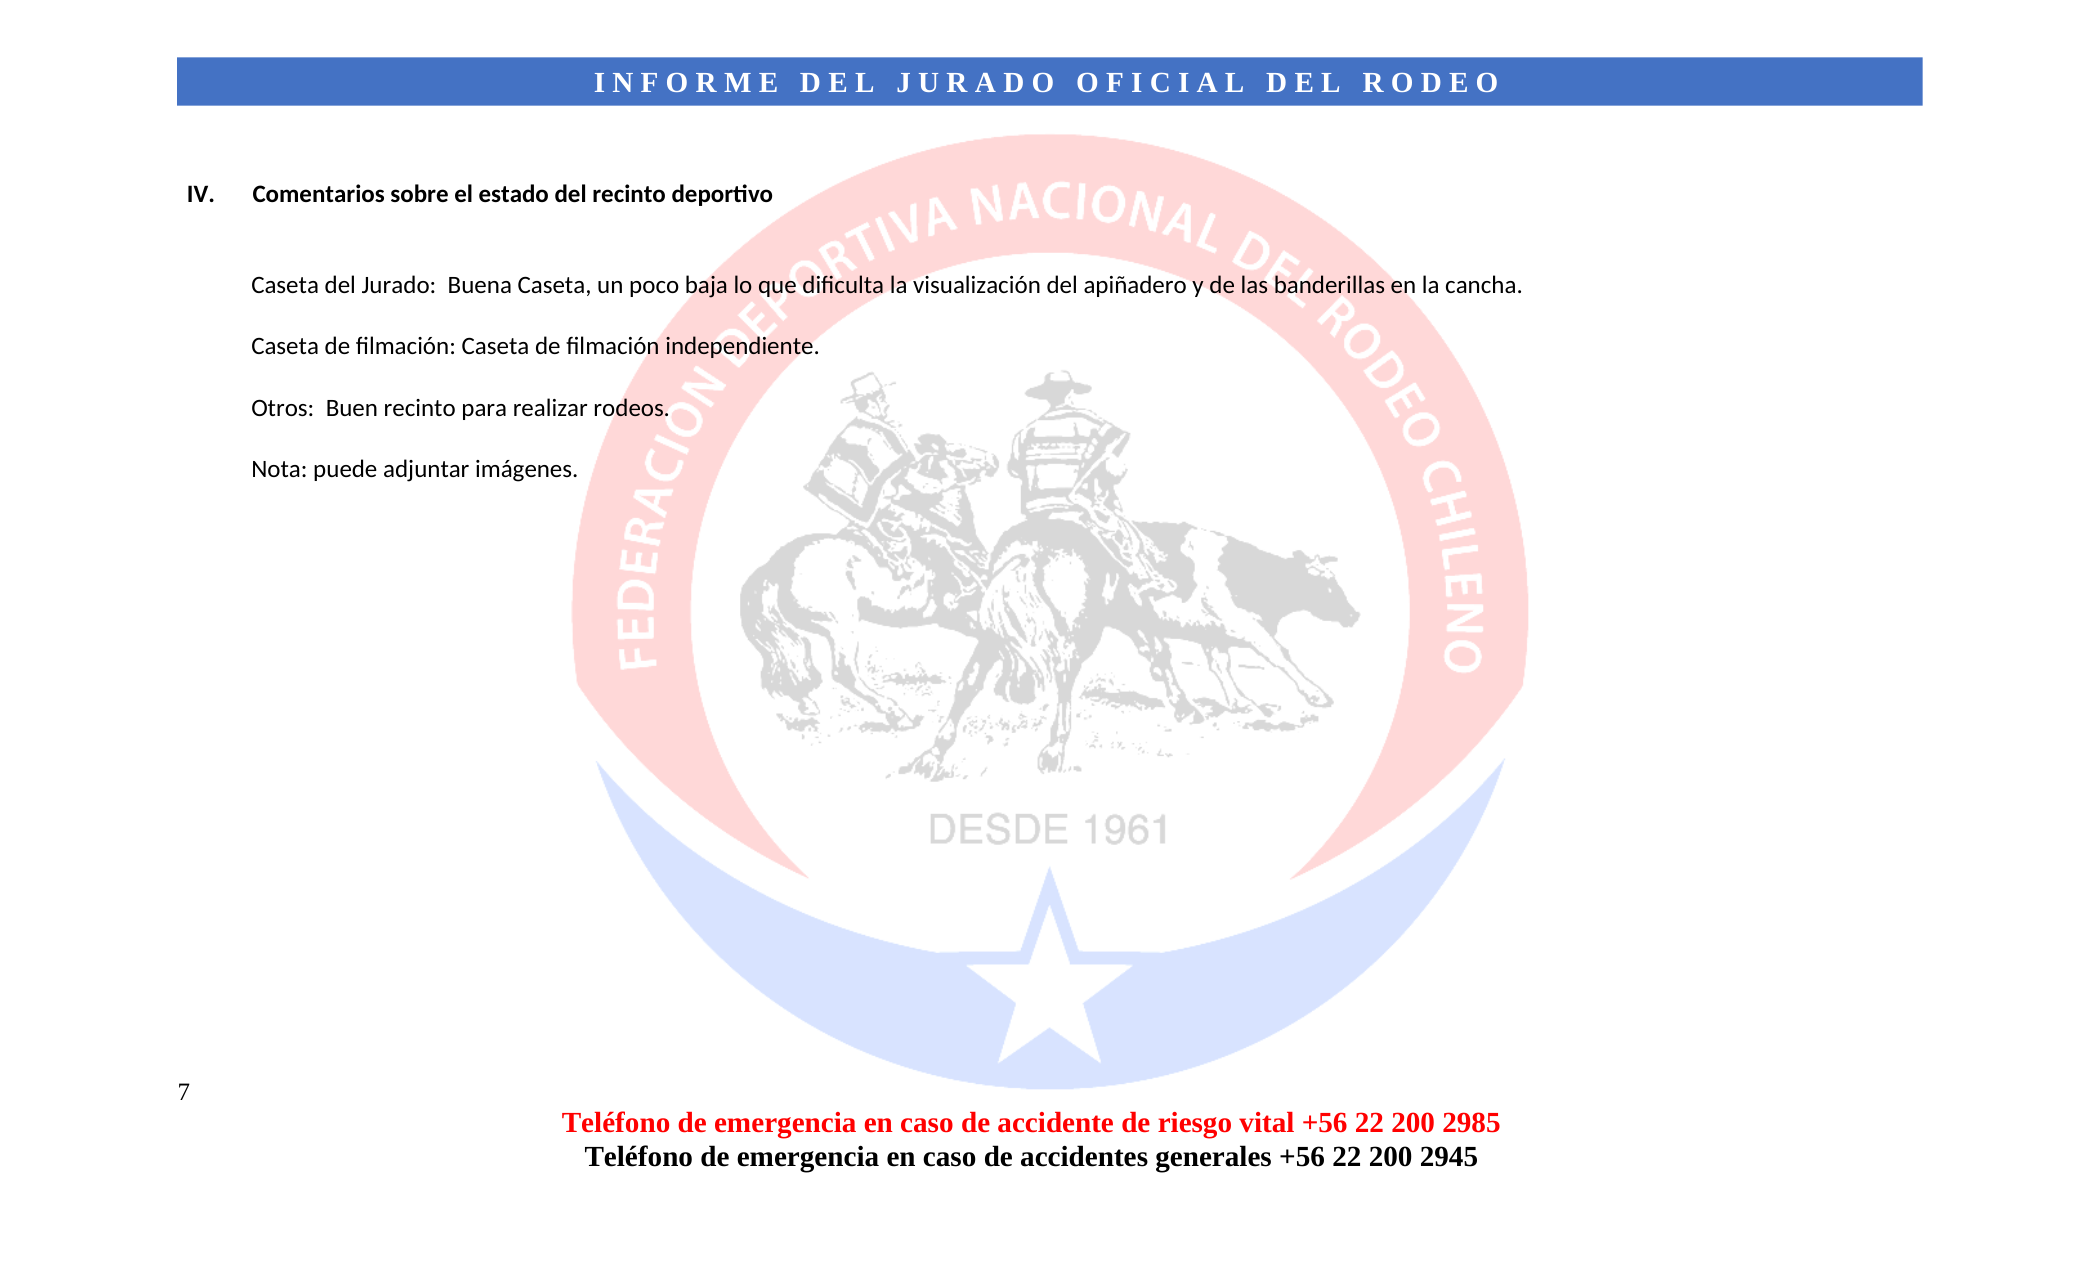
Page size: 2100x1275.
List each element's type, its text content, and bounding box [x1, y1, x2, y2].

text Nota: puede adjuntar imágenes. [251, 453, 1716, 483]
text Caseta del Jurado: Buena Caseta, un poco baja lo que dificulta la visualización del apiñadero y de las banderillas en la cancha. [251, 270, 1716, 300]
text Otros: Buen recinto para realizar rodeos. [251, 392, 1716, 422]
text Caseta de filmación: Caseta de filmación independiente. [251, 331, 1716, 361]
list Comentarios sobre el estado del recinto deportivo [215, 178, 1716, 209]
